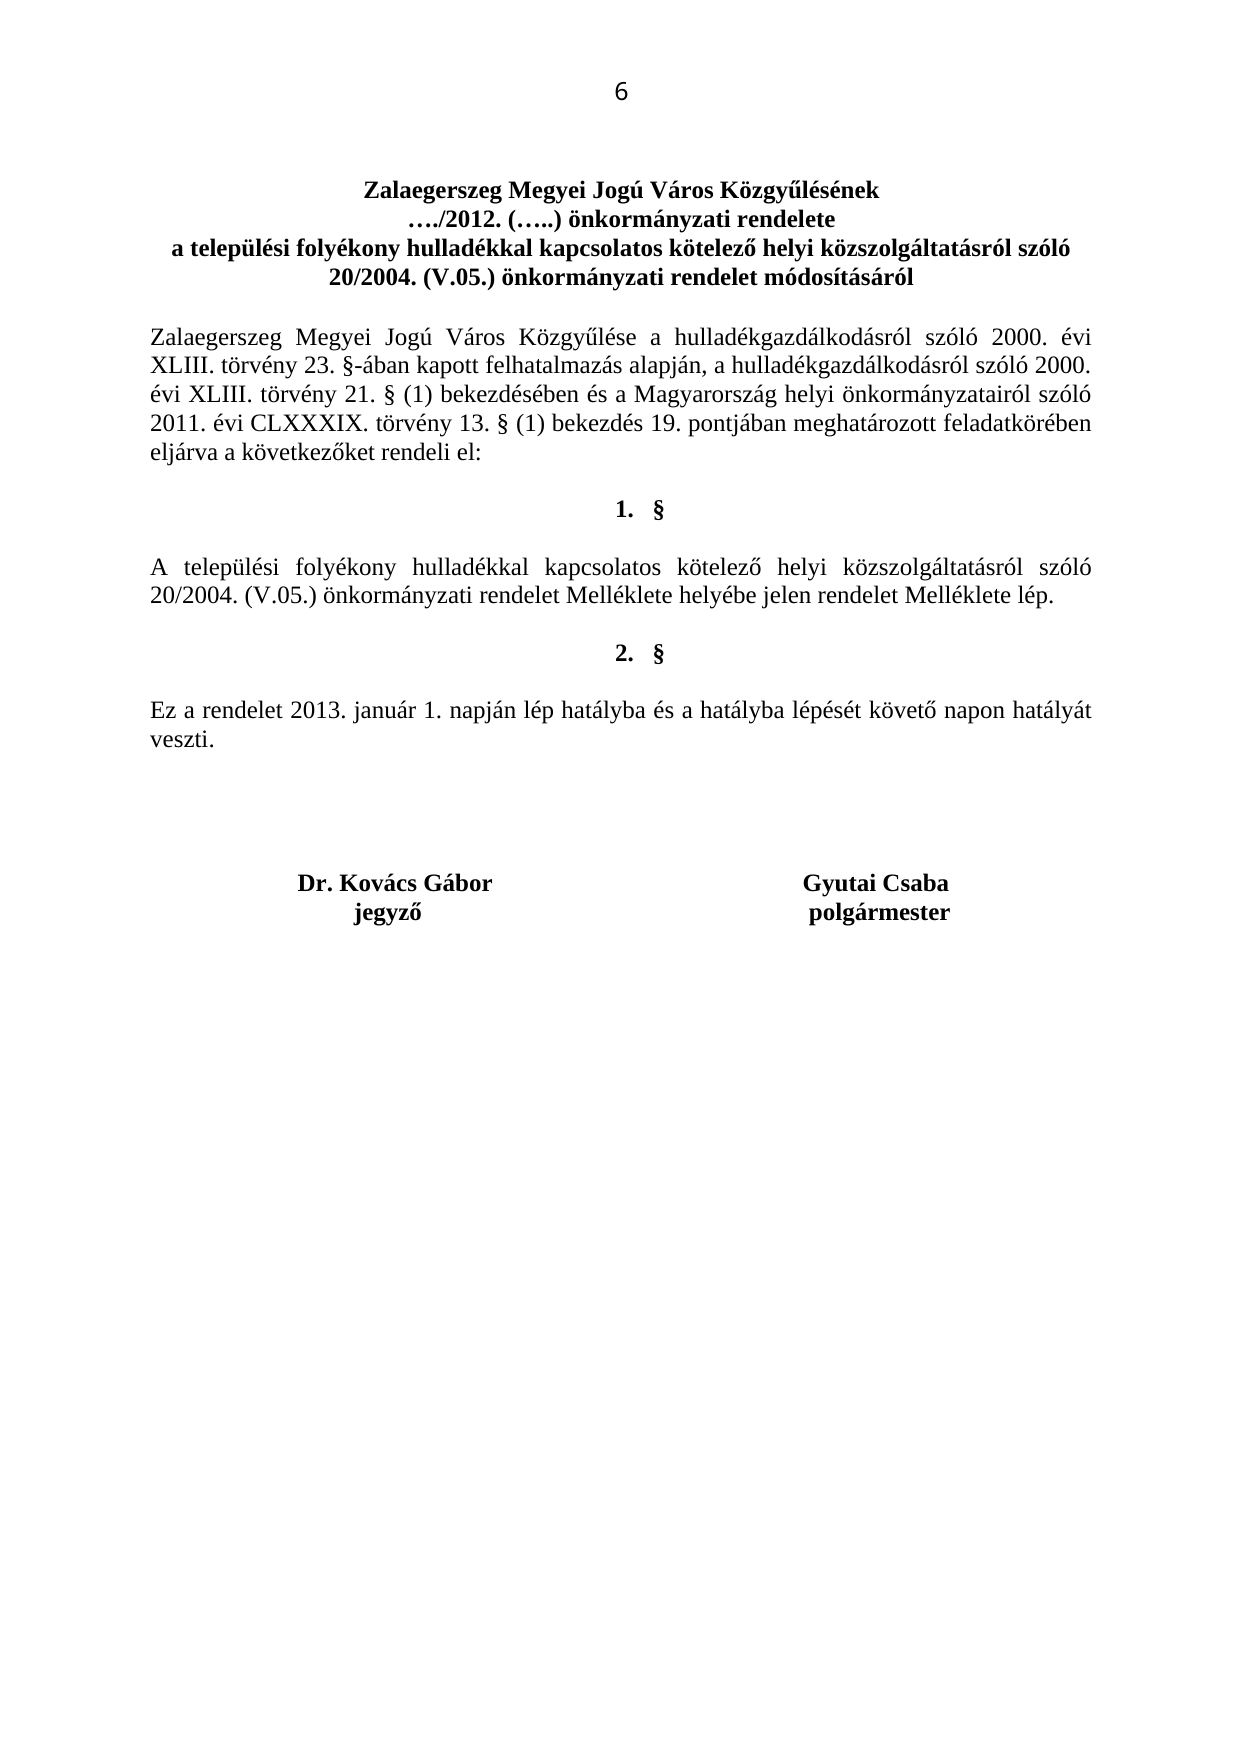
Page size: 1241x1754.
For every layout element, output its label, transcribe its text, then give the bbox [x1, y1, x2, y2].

text A települési folyékony hulladékkal kapcsolatos kötelező helyi közszolgáltatásról szóló 20/2004. (V.05.) önkormányzati rendelet Melléklete helyébe jelen rendelet Melléklete lép. [150, 552, 1092, 609]
text …./2012. (…..) önkormányzati rendelete [150, 204, 1092, 233]
text Dr. Kovács Gábor Gyutai Csaba [150, 868, 1092, 897]
text Zalaegerszeg Megyei Jogú Város Közgyűlése a hulladékgazdálkodásról szóló 2000. évi XLIII. törvény 23. §-ában kapott felhatalmazás alapján, a hulladékgazdálkodásról szóló 2000. évi XLIII. törvény 21. § (1) bekezdésében és a Magyarország helyi önkormányzatairól szóló 2011. évi CLXXXIX. törvény 13. § (1) bekezdés 19. pontjában meghatározott feladatkörében eljárva a következőket rendeli el: [150, 322, 1092, 466]
text Zalaegerszeg Megyei Jogú Város Közgyűlésének [150, 176, 1092, 204]
text a települési folyékony hulladékkal kapcsolatos kötelező helyi közszolgáltatásról szóló 20/2004. (V.05.) önkormányzati rendelet módosításáról [150, 233, 1092, 291]
list § [187, 638, 1092, 667]
text Ez a rendelet 2013. január 1. napján lép hatályba és a hatályba lépését követő napon hatályát veszti. [150, 696, 1092, 753]
list § [187, 494, 1092, 523]
text jegyző polgármester [150, 897, 1092, 926]
